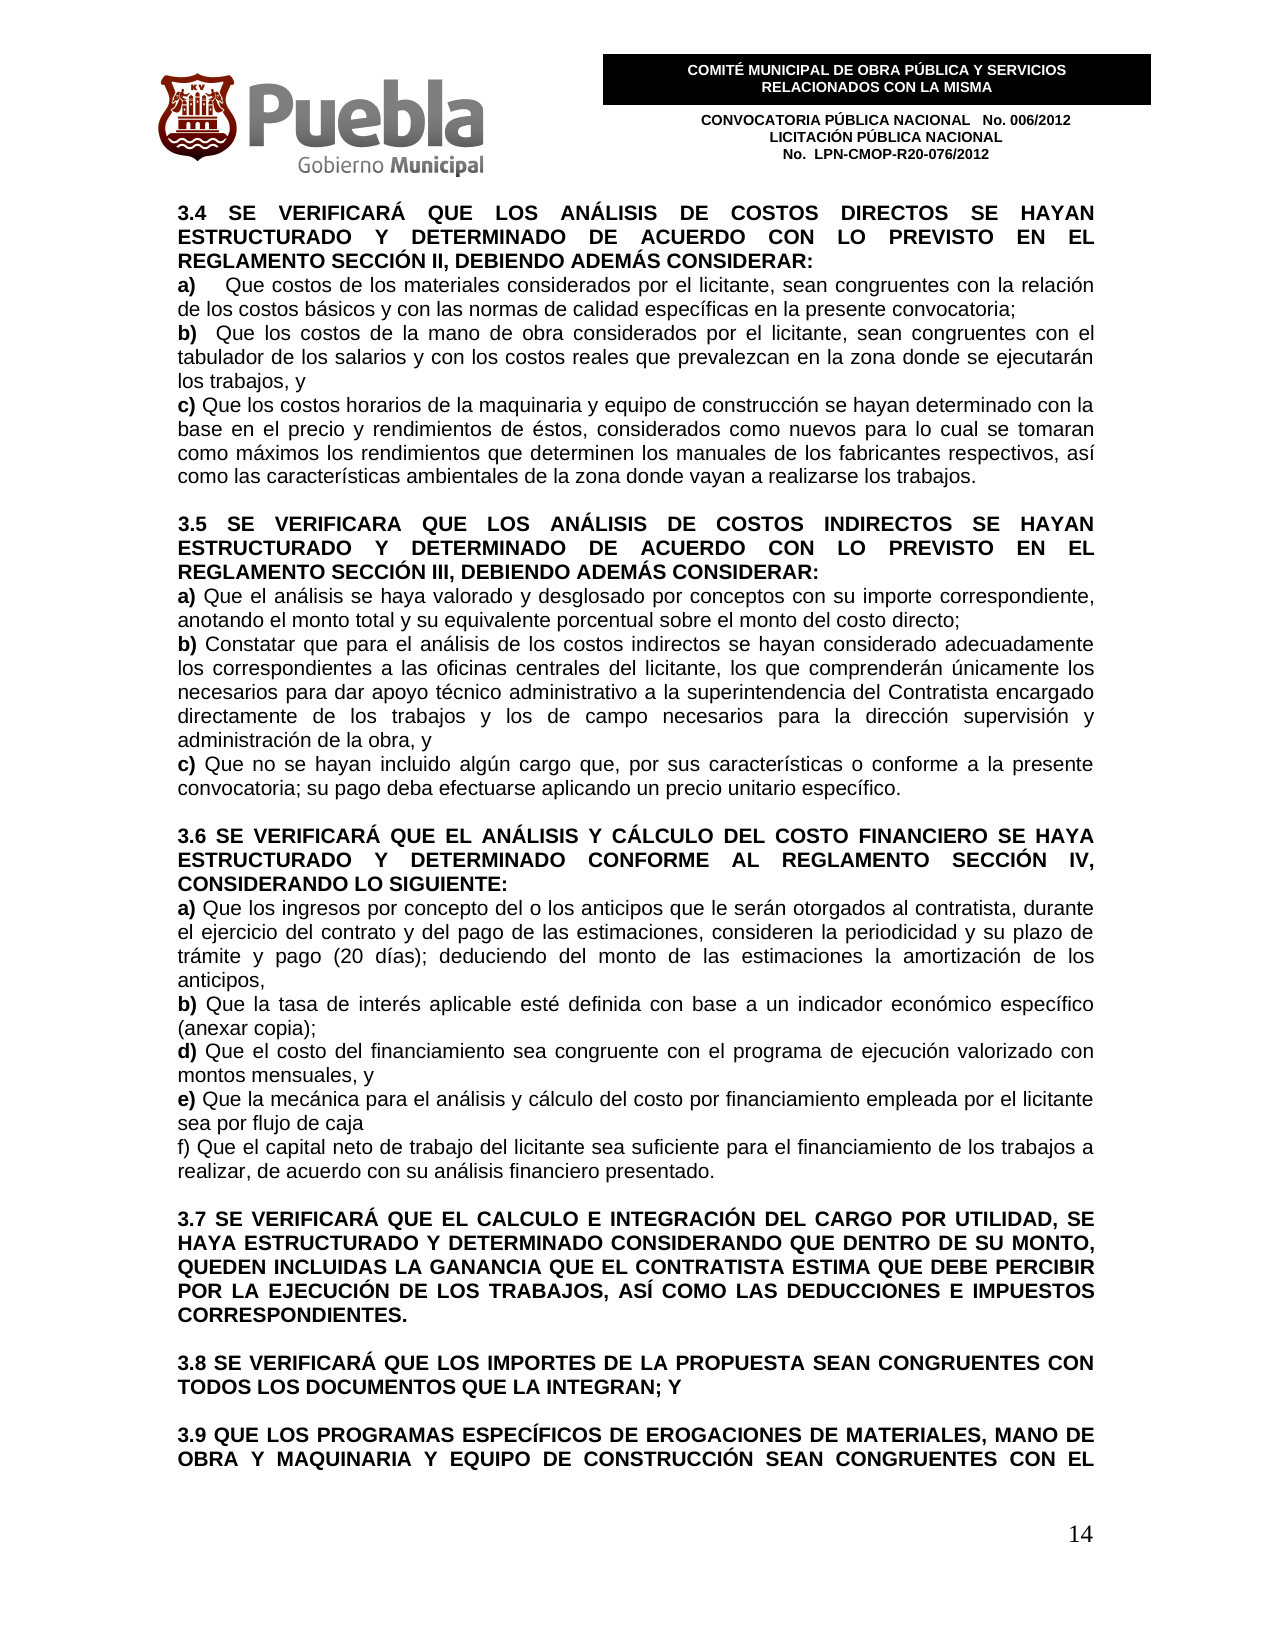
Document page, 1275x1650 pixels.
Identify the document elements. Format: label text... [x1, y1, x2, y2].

text c) Que no se hayan incluido algún cargo que, por sus características o conforme a la presente convocatoria; su pago deba efectuarse aplicando un precio unitario específico. [177, 752, 1096, 800]
text b) Que los costos de la mano de obra considerados por el licitante, sean congruentes con el tabulador de los salarios y con los costos reales que prevalezcan en la zona donde se ejecutarán los trabajos, y [177, 321, 1096, 392]
text a) Que el análisis se haya valorado y desglosado por conceptos con su importe correspondiente, anotando el monto total y su equivalente porcentual sobre el monto del costo directo; [177, 584, 1096, 632]
text a) Que costos de los materiales considerados por el licitante, sean congruentes con la relación de los costos básicos y con las normas de calidad específicas en la presente convocatoria; [177, 273, 1096, 321]
text 3.6 SE VERIFICARÁ QUE EL ANÁLISIS Y CÁLCULO DEL COSTO FINANCIERO SE HAYA ESTRUCTURADO Y DETERMINADO CONFORME AL REGLAMENTO SECCIÓN IV, CONSIDERANDO LO SIGUIENTE: [177, 824, 1096, 896]
text d) Que el costo del financiamiento sea congruente con el programa de ejecución valorizado con montos mensuales, y [177, 1039, 1096, 1087]
text 3.4 SE VERIFICARÁ QUE LOS ANÁLISIS DE COSTOS DIRECTOS SE HAYAN ESTRUCTURADO Y DETERMINADO DE ACUERDO CON LO PREVISTO EN EL REGLAMENTO SECCIÓN II, DEBIENDO ADEMÁS CONSIDERAR: [177, 201, 1096, 273]
text a) Que los ingresos por concepto del o los anticipos que le serán otorgados al contratista, durante el ejercicio del contrato y del pago de las estimaciones, consideren la periodicidad y su plazo de trámite y pago (20 días); deduciendo del monto de las estimaciones la amortización de los anticipos, [177, 896, 1096, 991]
text 3.5 SE VERIFICARA QUE LOS ANÁLISIS DE COSTOS INDIRECTOS SE HAYAN ESTRUCTURADO Y DETERMINADO DE ACUERDO CON LO PREVISTO EN EL REGLAMENTO SECCIÓN III, DEBIENDO ADEMÁS CONSIDERAR: [177, 512, 1096, 584]
text f) Que el capital neto de trabajo del licitante sea suficiente para el financiamiento de los trabajos a realizar, de acuerdo con su análisis financiero presentado. [177, 1135, 1096, 1183]
text c) Que los costos horarios de la maquinaria y equipo de construcción se hayan determinado con la base en el precio y rendimientos de éstos, considerados como nuevos para lo cual se tomaran como máximos los rendimientos que determinen los manuales de los fabricantes respectivos, así como las características ambientales de la zona donde vayan a realizarse los trabajos. [177, 392, 1096, 488]
picture [158, 73, 484, 177]
text b) Que la tasa de interés aplicable esté definida con base a un indicador económico específico (anexar copia); [177, 991, 1096, 1039]
text e) Que la mecánica para el análisis y cálculo del costo por financiamiento empleada por el licitante sea por flujo de caja [177, 1087, 1096, 1135]
text b) Constatar que para el análisis de los costos indirectos se hayan considerado adecuadamente los correspondientes a las oficinas centrales del licitante, los que comprenderán únicamente los necesarios para dar apoyo técnico administrativo a la superintendencia del Contratista encargado directamente de los trabajos y los de campo necesarios para la dirección supervisión y administración de la obra, y [177, 632, 1096, 752]
text 3.7 SE VERIFICARÁ QUE EL CALCULO E INTEGRACIÓN DEL CARGO POR UTILIDAD, SE HAYA ESTRUCTURADO Y DETERMINADO CONSIDERANDO QUE DENTRO DE SU MONTO, QUEDEN INCLUIDAS LA GANANCIA QUE EL CONTRATISTA ESTIMA QUE DEBE PERCIBIR POR LA EJECUCIÓN DE LOS TRABAJOS, ASÍ COMO LAS DEDUCCIONES E IMPUESTOS CORRESPONDIENTES. [177, 1207, 1096, 1327]
text 3.8 SE VERIFICARÁ QUE LOS IMPORTES DE LA PROPUESTA SEAN CONGRUENTES CON TODOS LOS DOCUMENTOS QUE LA INTEGRAN; Y [177, 1351, 1096, 1399]
